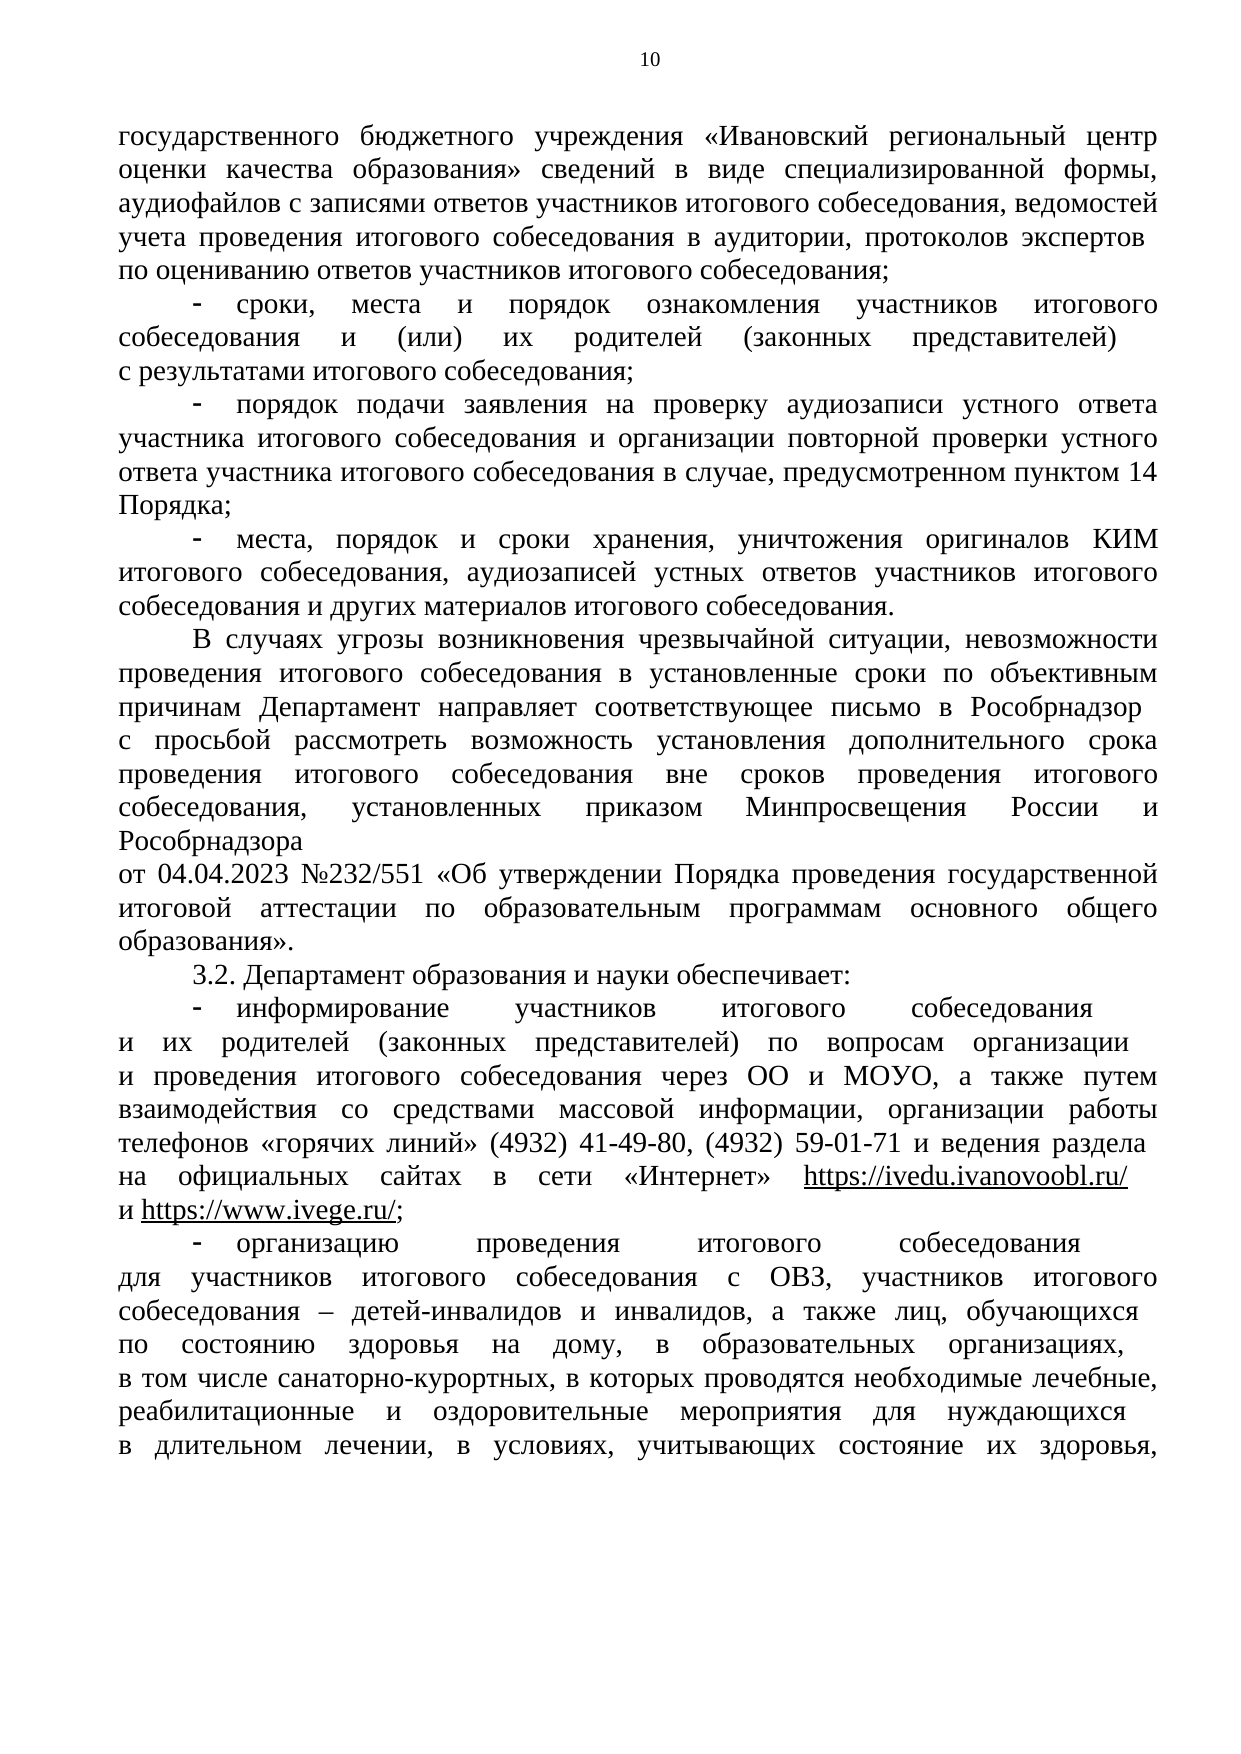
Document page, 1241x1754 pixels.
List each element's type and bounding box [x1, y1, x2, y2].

table_cell [107, 118, 1170, 1460]
